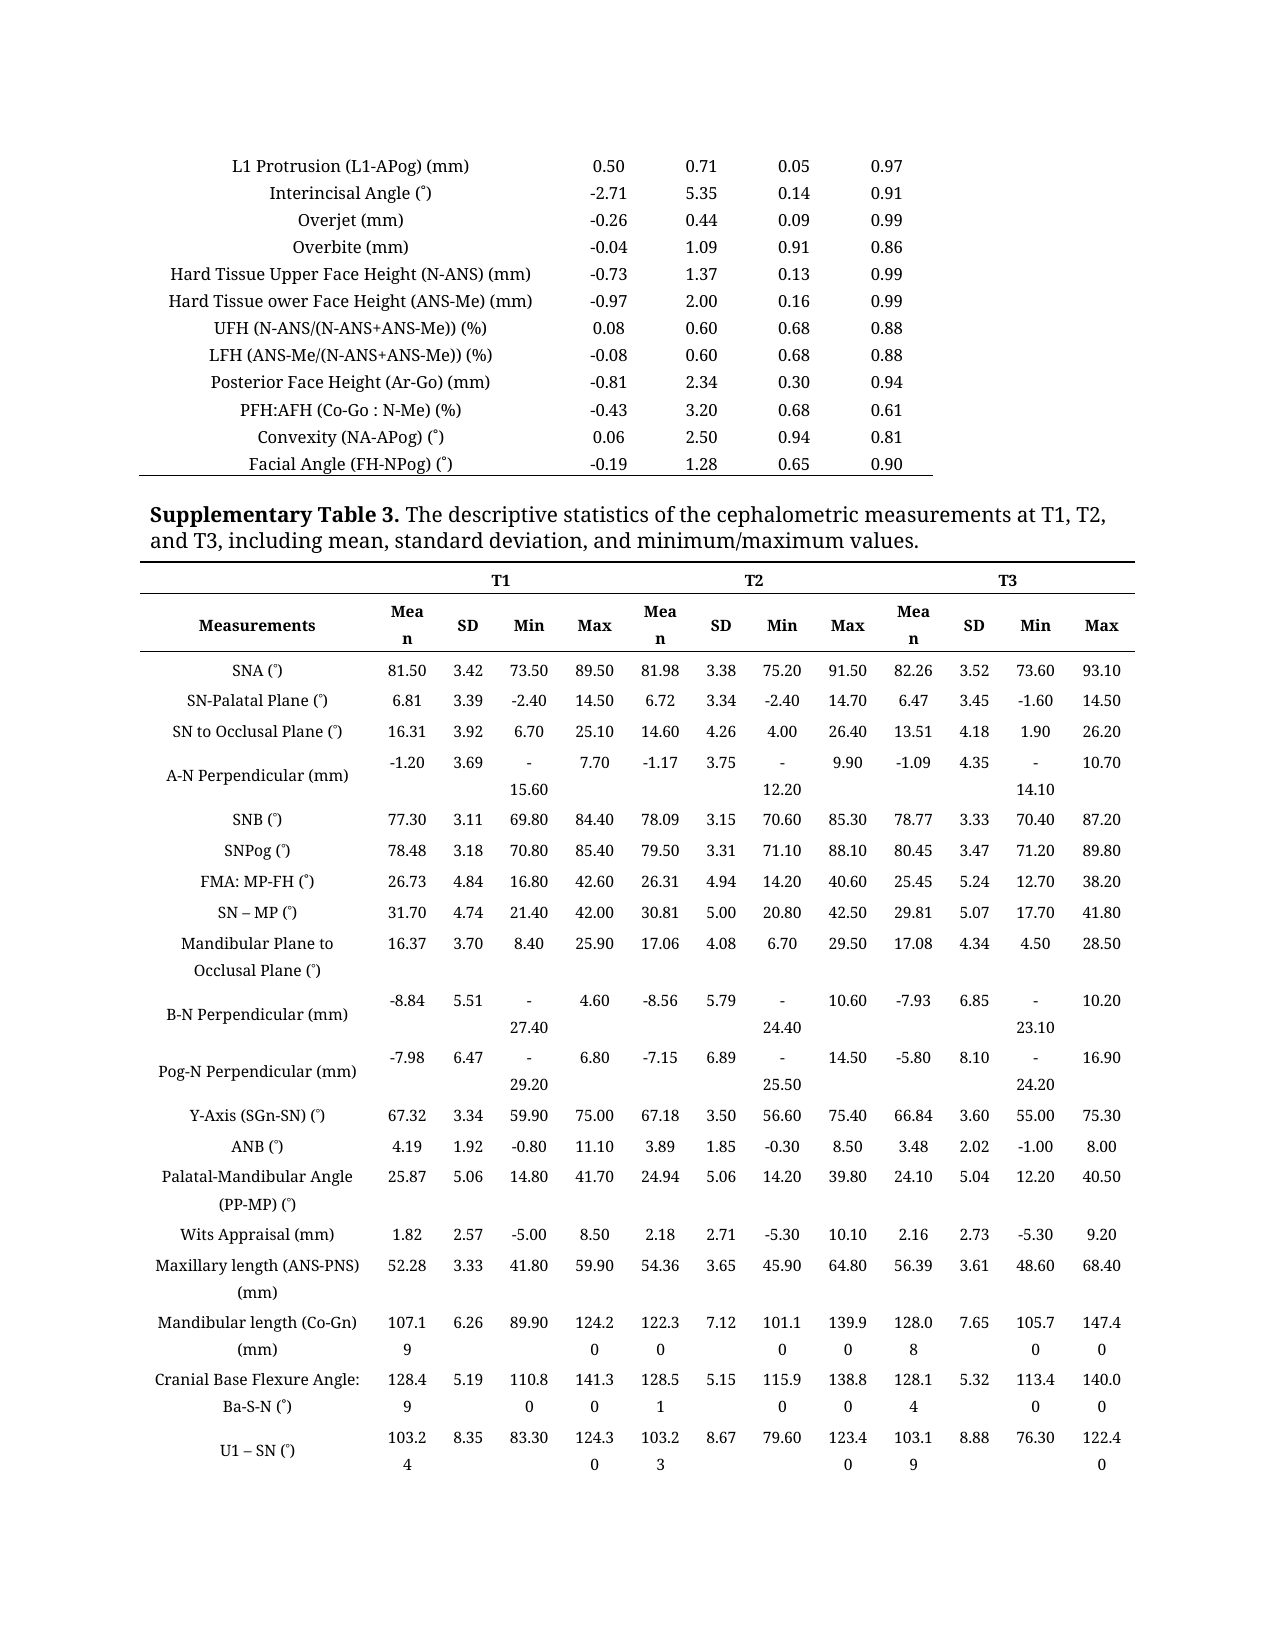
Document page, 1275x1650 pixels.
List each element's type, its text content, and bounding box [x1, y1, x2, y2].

table_cell 1.37 [655, 258, 748, 285]
table_cell -8.56 [628, 983, 693, 1040]
table_cell Min [749, 594, 815, 651]
table_cell 1.85 [693, 1128, 749, 1159]
table_cell 0.60 [655, 313, 748, 339]
table_cell 5.51 [440, 983, 496, 1040]
table_cell 3.75 [693, 744, 749, 801]
table_cell 4.26 [693, 713, 749, 744]
table_cell 79.60 [749, 1419, 815, 1476]
table_cell 25.45 [881, 863, 946, 894]
table_cell -0.19 [563, 448, 655, 475]
table_cell Wits Appraisal (mm) [140, 1216, 374, 1247]
table_cell 16.37 [374, 925, 440, 982]
table_cell Cranial Base Flexure Angle: Ba-S-N (˚) [140, 1362, 374, 1419]
table_cell 5.04 [946, 1159, 1002, 1216]
table_cell 0.86 [840, 231, 933, 258]
table_cell 0.88 [840, 313, 933, 339]
table_cell 9.20 [1069, 1216, 1135, 1247]
table_cell 0.88 [840, 340, 933, 367]
table_cell 14.80 [496, 1159, 562, 1216]
table_cell 54.36 [628, 1247, 693, 1304]
table_cell 2.73 [946, 1216, 1002, 1247]
table_cell Max [562, 594, 627, 651]
table_cell UFH (N-ANS/(N-ANS+ANS-Me)) (%) [139, 313, 562, 339]
table_cell 8.35 [440, 1419, 496, 1476]
table_cell 1.09 [655, 231, 748, 258]
table_cell 76.30 [1003, 1419, 1068, 1476]
table_cell 5.00 [693, 894, 749, 925]
table_cell 124.30 [562, 1419, 627, 1476]
table_cell FMA: MP-FH (˚) [140, 863, 374, 894]
table_cell 4.34 [946, 925, 1002, 982]
table_cell 0.97 [840, 150, 933, 177]
table_cell 8.40 [496, 925, 562, 982]
table_cell 0.71 [655, 150, 748, 177]
table_cell Convexity (NA-APog) (˚) [139, 421, 562, 448]
table_cell Mandibular Plane to Occlusal Plane () [140, 925, 374, 982]
table_cell 4.50 [1003, 925, 1068, 982]
table_cell 4.08 [693, 925, 749, 982]
table_cell 124.20 [562, 1304, 627, 1362]
table_cell 0.05 [748, 150, 840, 177]
table_cell SNB () [140, 801, 374, 832]
table_cell 2.02 [946, 1128, 1002, 1159]
table_cell 3.34 [693, 682, 749, 713]
table_cell 2.00 [655, 285, 748, 312]
table_cell 6.26 [440, 1304, 496, 1362]
table_cell -27.40 [496, 983, 562, 1040]
table_cell SD [946, 594, 1002, 651]
table_cell B-N Perpendicular (mm) [140, 983, 374, 1040]
table_cell 75.40 [815, 1097, 881, 1128]
table_cell SNA () [140, 652, 374, 682]
table_cell -7.98 [374, 1040, 440, 1097]
table_cell 2.57 [440, 1216, 496, 1247]
table_cell 3.31 [693, 832, 749, 863]
table_cell 0.94 [840, 367, 933, 394]
table_cell 3.69 [440, 744, 496, 801]
table_cell -0.26 [563, 204, 655, 231]
table_cell 0.91 [748, 231, 840, 258]
table_cell 8.50 [562, 1216, 627, 1247]
table_cell 0.44 [655, 204, 748, 231]
table_cell 3.38 [693, 652, 749, 682]
table_cell -0.30 [749, 1128, 815, 1159]
table_cell 89.80 [1069, 832, 1135, 863]
table_cell 0.91 [840, 177, 933, 204]
table_cell 110.80 [496, 1362, 562, 1419]
table_cell -12.20 [749, 744, 815, 801]
table_cell 5.06 [440, 1159, 496, 1216]
table_cell 128.14 [881, 1362, 946, 1419]
table_cell 3.15 [693, 801, 749, 832]
table_cell 26.40 [815, 713, 881, 744]
table_cell 3.34 [440, 1097, 496, 1128]
table_cell Hard Tissue ower Face Height (ANS-Me) (mm) [139, 285, 562, 312]
table_cell 3.39 [440, 682, 496, 713]
table_cell -1.60 [1003, 682, 1068, 713]
table_cell 31.70 [374, 894, 440, 925]
table_cell 8.88 [946, 1419, 1002, 1476]
table_header [140, 563, 374, 593]
table_cell 8.67 [693, 1419, 749, 1476]
table_cell -5.80 [881, 1040, 946, 1097]
table_cell 67.32 [374, 1097, 440, 1128]
table_cell 0.99 [840, 258, 933, 285]
table_cell 0.06 [563, 421, 655, 448]
table_cell 3.42 [440, 652, 496, 682]
table_cell 75.00 [562, 1097, 627, 1128]
table_cell 87.20 [1069, 801, 1135, 832]
table_cell 75.30 [1069, 1097, 1135, 1128]
table_cell 81.50 [374, 652, 440, 682]
table_cell Mean [374, 594, 440, 651]
table_cell 70.60 [749, 801, 815, 832]
table_cell 0.14 [748, 177, 840, 204]
table_cell 6.89 [693, 1040, 749, 1097]
table_cell 67.18 [628, 1097, 693, 1128]
table_cell -7.93 [881, 983, 946, 1040]
table_cell 14.50 [562, 682, 627, 713]
table_cell 141.30 [562, 1362, 627, 1419]
table_cell 26.20 [1069, 713, 1135, 744]
table_cell 0.61 [840, 394, 933, 421]
table_cell -24.20 [1003, 1040, 1068, 1097]
table_cell 81.98 [628, 652, 693, 682]
table_cell 52.28 [374, 1247, 440, 1304]
table_cell 68.40 [1069, 1247, 1135, 1304]
table_cell 0.16 [748, 285, 840, 312]
table_cell 4.94 [693, 863, 749, 894]
table_cell 14.50 [1069, 682, 1135, 713]
table_cell 6.85 [946, 983, 1002, 1040]
table_cell 2.16 [881, 1216, 946, 1247]
table_cell 103.24 [374, 1419, 440, 1476]
table_header T3 [881, 563, 1135, 593]
table_cell 1.90 [1003, 713, 1068, 744]
table_cell -14.10 [1003, 744, 1068, 801]
table_cell 123.40 [815, 1419, 881, 1476]
table_cell -1.20 [374, 744, 440, 801]
table_cell 14.70 [815, 682, 881, 713]
table_cell Overjet (mm) [139, 204, 562, 231]
table_header T1 [374, 563, 627, 593]
table_cell 5.24 [946, 863, 1002, 894]
table_cell Mandibular length (Co-Gn) (mm) [140, 1304, 374, 1362]
table_cell Measurements [140, 594, 374, 651]
table_cell 29.81 [881, 894, 946, 925]
table_cell 14.20 [749, 1159, 815, 1216]
table_cell 128.49 [374, 1362, 440, 1419]
table_cell Posterior Face Height (Ar-Go) (mm) [139, 367, 562, 394]
table_cell 0.68 [748, 394, 840, 421]
table_cell -0.73 [563, 258, 655, 285]
table_cell 4.60 [562, 983, 627, 1040]
table_cell 78.48 [374, 832, 440, 863]
table_cell 80.45 [881, 832, 946, 863]
table_cell 2.71 [693, 1216, 749, 1247]
table_cell Palatal-Mandibular Angle (PP-MP) () [140, 1159, 374, 1216]
table_cell 6.72 [628, 682, 693, 713]
table_cell 45.90 [749, 1247, 815, 1304]
table_cell 14.60 [628, 713, 693, 744]
table_cell 10.20 [1069, 983, 1135, 1040]
table_cell 16.31 [374, 713, 440, 744]
table_cell 17.70 [1003, 894, 1068, 925]
table_cell 70.80 [496, 832, 562, 863]
table_cell 78.77 [881, 801, 946, 832]
table_cell 83.30 [496, 1419, 562, 1476]
table_cell 59.90 [562, 1247, 627, 1304]
table_cell 10.60 [815, 983, 881, 1040]
table_cell 88.10 [815, 832, 881, 863]
table_cell -2.40 [496, 682, 562, 713]
table_cell 84.40 [562, 801, 627, 832]
table_cell 3.52 [946, 652, 1002, 682]
table_cell 89.50 [562, 652, 627, 682]
table_cell -1.17 [628, 744, 693, 801]
table_cell 122.30 [628, 1304, 693, 1362]
table_cell 25.10 [562, 713, 627, 744]
table_cell 7.65 [946, 1304, 1002, 1362]
table_cell 3.50 [693, 1097, 749, 1128]
table_cell 42.50 [815, 894, 881, 925]
table_cell -7.15 [628, 1040, 693, 1097]
table_cell 26.31 [628, 863, 693, 894]
table_cell 3.89 [628, 1128, 693, 1159]
table_cell 0.60 [655, 340, 748, 367]
table_cell Overbite (mm) [139, 231, 562, 258]
table_cell 0.13 [748, 258, 840, 285]
table_cell 5.32 [946, 1362, 1002, 1419]
table_cell 138.80 [815, 1362, 881, 1419]
table_cell 3.60 [946, 1097, 1002, 1128]
table_cell -15.60 [496, 744, 562, 801]
table_cell 103.23 [628, 1419, 693, 1476]
table_cell -1.00 [1003, 1128, 1068, 1159]
table_cell 89.90 [496, 1304, 562, 1362]
table_cell SN – MP () [140, 894, 374, 925]
table_cell 5.07 [946, 894, 1002, 925]
table_cell 5.15 [693, 1362, 749, 1419]
table_cell 0.68 [748, 313, 840, 339]
table_cell 14.20 [749, 863, 815, 894]
table_cell 82.26 [881, 652, 946, 682]
table_cell 79.50 [628, 832, 693, 863]
table_cell -0.80 [496, 1128, 562, 1159]
table_cell 7.70 [562, 744, 627, 801]
table_cell 4.18 [946, 713, 1002, 744]
table_cell 115.90 [749, 1362, 815, 1419]
table_cell 71.20 [1003, 832, 1068, 863]
table_cell 91.50 [815, 652, 881, 682]
table_cell 59.90 [496, 1097, 562, 1128]
table_cell 113.40 [1003, 1362, 1068, 1419]
table_cell 55.00 [1003, 1097, 1068, 1128]
table_cell A-N Perpendicular (mm) [140, 744, 374, 801]
table_cell 3.45 [946, 682, 1002, 713]
table_cell 25.90 [562, 925, 627, 982]
table_cell 12.20 [1003, 1159, 1068, 1216]
table_cell SNPog () [140, 832, 374, 863]
table_cell 73.60 [1003, 652, 1068, 682]
table_cell 40.60 [815, 863, 881, 894]
table_cell -24.40 [749, 983, 815, 1040]
table_cell 24.10 [881, 1159, 946, 1216]
table_cell 17.06 [628, 925, 693, 982]
table_cell 1.82 [374, 1216, 440, 1247]
table_cell -0.04 [563, 231, 655, 258]
table_cell 0.94 [748, 421, 840, 448]
table_cell 3.92 [440, 713, 496, 744]
table_cell PFH:AFH (Co-Go : N-Me) (%) [139, 394, 562, 421]
table_cell 128.51 [628, 1362, 693, 1419]
table_cell Interincisal Angle (˚) [139, 177, 562, 204]
table_cell 6.70 [749, 925, 815, 982]
table_cell 29.50 [815, 925, 881, 982]
table_cell 0.68 [748, 340, 840, 367]
table_cell 6.47 [881, 682, 946, 713]
table_cell 42.00 [562, 894, 627, 925]
table_cell 147.40 [1069, 1304, 1135, 1362]
table_cell 71.10 [749, 832, 815, 863]
table_cell 101.10 [749, 1304, 815, 1362]
table_cell Facial Angle (FH-NPog) (˚) [139, 448, 562, 475]
table_cell 20.80 [749, 894, 815, 925]
table_header T2 [628, 563, 881, 593]
table_cell -5.00 [496, 1216, 562, 1247]
table_cell -0.08 [563, 340, 655, 367]
table_cell Min [496, 594, 562, 651]
table_cell -0.81 [563, 367, 655, 394]
table_cell 3.33 [946, 801, 1002, 832]
table_cell 6.81 [374, 682, 440, 713]
table_cell SD [440, 594, 496, 651]
table_cell 4.19 [374, 1128, 440, 1159]
table_cell 2.50 [655, 421, 748, 448]
table_cell 6.80 [562, 1040, 627, 1097]
table_cell 16.90 [1069, 1040, 1135, 1097]
table_cell 103.19 [881, 1419, 946, 1476]
table_cell 3.20 [655, 394, 748, 421]
table_cell 0.99 [840, 204, 933, 231]
table_cell 7.12 [693, 1304, 749, 1362]
table_cell 2.34 [655, 367, 748, 394]
table_cell 41.80 [496, 1247, 562, 1304]
table_cell 4.00 [749, 713, 815, 744]
table_cell 14.50 [815, 1040, 881, 1097]
table_cell 16.80 [496, 863, 562, 894]
table_cell 9.90 [815, 744, 881, 801]
table_cell -2.71 [563, 177, 655, 204]
table_cell 6.70 [496, 713, 562, 744]
table_cell 1.28 [655, 448, 748, 475]
table_cell 0.50 [563, 150, 655, 177]
table_cell SD [693, 594, 749, 651]
table_cell 0.65 [748, 448, 840, 475]
table_cell 25.87 [374, 1159, 440, 1216]
table_cell 30.81 [628, 894, 693, 925]
table_cell 12.70 [1003, 863, 1068, 894]
table_cell 78.09 [628, 801, 693, 832]
table_cell 3.65 [693, 1247, 749, 1304]
table_cell 3.48 [881, 1128, 946, 1159]
table_cell 41.70 [562, 1159, 627, 1216]
table_cell 26.73 [374, 863, 440, 894]
table_cell 66.84 [881, 1097, 946, 1128]
table_cell 11.10 [562, 1128, 627, 1159]
table_cell 0.09 [748, 204, 840, 231]
table_cell 5.19 [440, 1362, 496, 1419]
table_cell 40.50 [1069, 1159, 1135, 1216]
table_cell 5.06 [693, 1159, 749, 1216]
table_cell Max [815, 594, 881, 651]
table_cell 64.80 [815, 1247, 881, 1304]
table_cell 0.81 [840, 421, 933, 448]
table_cell Max [1069, 594, 1135, 651]
table_cell 1.92 [440, 1128, 496, 1159]
table_cell Pog-N Perpendicular (mm) [140, 1040, 374, 1097]
table_cell 70.40 [1003, 801, 1068, 832]
table_cell Mean [881, 594, 946, 651]
table_cell 0.99 [840, 285, 933, 312]
table_cell 0.08 [563, 313, 655, 339]
table_cell 10.70 [1069, 744, 1135, 801]
table_cell 3.18 [440, 832, 496, 863]
table_cell 3.47 [946, 832, 1002, 863]
table_cell Mean [628, 594, 693, 651]
table_cell ANB () [140, 1128, 374, 1159]
table_cell -0.97 [563, 285, 655, 312]
table_cell 28.50 [1069, 925, 1135, 982]
table_cell LFH (ANS-Me/(N-ANS+ANS-Me)) (%) [139, 340, 562, 367]
table_cell 85.40 [562, 832, 627, 863]
table_cell -5.30 [1003, 1216, 1068, 1247]
table_cell 77.30 [374, 801, 440, 832]
table_cell 93.10 [1069, 652, 1135, 682]
table_cell SN to Occlusal Plane () [140, 713, 374, 744]
table_cell 3.11 [440, 801, 496, 832]
table_cell 6.47 [440, 1040, 496, 1097]
table_cell 69.80 [496, 801, 562, 832]
table_cell 13.51 [881, 713, 946, 744]
table_cell 21.40 [496, 894, 562, 925]
table_cell 3.70 [440, 925, 496, 982]
table_cell 56.60 [749, 1097, 815, 1128]
table_cell 41.80 [1069, 894, 1135, 925]
table_cell 73.50 [496, 652, 562, 682]
table_cell Maxillary length (ANS-PNS) (mm) [140, 1247, 374, 1304]
table_cell 122.40 [1069, 1419, 1135, 1476]
table_cell -23.10 [1003, 983, 1068, 1040]
table_cell 0.90 [840, 448, 933, 475]
table_cell 75.20 [749, 652, 815, 682]
table_cell Y-Axis (SGn-SN) () [140, 1097, 374, 1128]
table_cell 17.08 [881, 925, 946, 982]
table_cell 0.30 [748, 367, 840, 394]
table_cell Min [1003, 594, 1068, 651]
table_cell 107.19 [374, 1304, 440, 1362]
table_cell SN-Palatal Plane () [140, 682, 374, 713]
table_cell 8.50 [815, 1128, 881, 1159]
table_cell -2.40 [749, 682, 815, 713]
table_cell 5.35 [655, 177, 748, 204]
table_cell 42.60 [562, 863, 627, 894]
table_cell -0.43 [563, 394, 655, 421]
table_cell U1 – SN () [140, 1419, 374, 1476]
table_cell 3.61 [946, 1247, 1002, 1304]
table_cell 139.90 [815, 1304, 881, 1362]
table_cell -5.30 [749, 1216, 815, 1247]
table_cell 38.20 [1069, 863, 1135, 894]
table_cell 24.94 [628, 1159, 693, 1216]
table_cell 140.00 [1069, 1362, 1135, 1419]
subtitle Supplementary Table 3. The descriptive statistics of the cephalometric measurements at T1, T2, and T3, including mean, standard deviation, and minimum/maximum values. [150, 501, 1125, 555]
table_cell L1 Protrusion (L1-APog) (mm) [139, 150, 562, 177]
table_cell 4.74 [440, 894, 496, 925]
table_cell 105.70 [1003, 1304, 1068, 1362]
table_cell 39.80 [815, 1159, 881, 1216]
table_cell 48.60 [1003, 1247, 1068, 1304]
table_cell 56.39 [881, 1247, 946, 1304]
table_cell -1.09 [881, 744, 946, 801]
table_cell 4.84 [440, 863, 496, 894]
table_cell 85.30 [815, 801, 881, 832]
table_cell 3.33 [440, 1247, 496, 1304]
table_cell 2.18 [628, 1216, 693, 1247]
table_cell 8.10 [946, 1040, 1002, 1097]
table_cell -25.50 [749, 1040, 815, 1097]
table_cell 5.79 [693, 983, 749, 1040]
table_cell 4.35 [946, 744, 1002, 801]
table_cell Hard Tissue Upper Face Height (N-ANS) (mm) [139, 258, 562, 285]
table_cell 8.00 [1069, 1128, 1135, 1159]
table_cell -8.84 [374, 983, 440, 1040]
table_cell 128.08 [881, 1304, 946, 1362]
table_cell -29.20 [496, 1040, 562, 1097]
table_cell 10.10 [815, 1216, 881, 1247]
